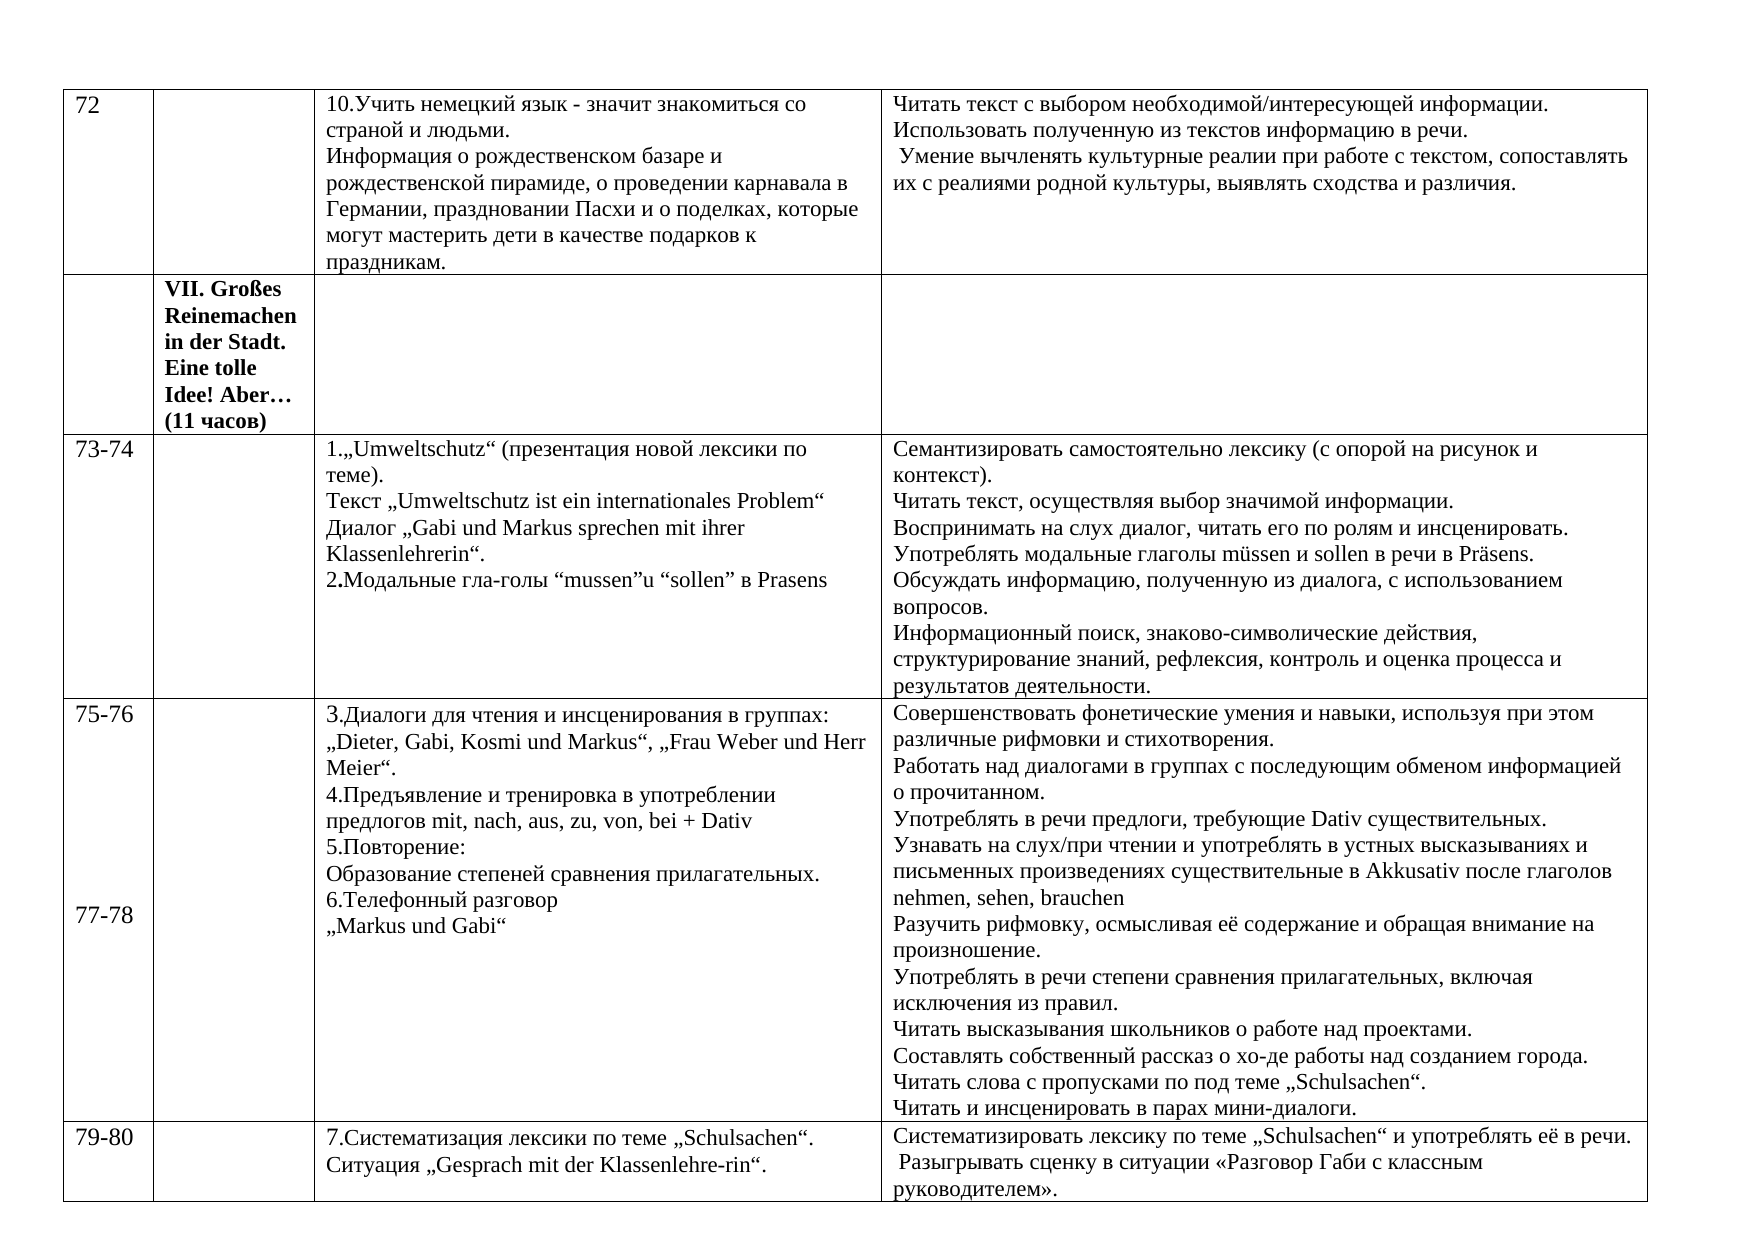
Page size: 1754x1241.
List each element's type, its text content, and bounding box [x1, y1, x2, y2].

table_cell [154, 1122, 314, 1201]
table_cell Семантизировать самостоятельно лексику (с опорой на рисунок и контекст). Читать текст, осуществляя выбор значимой информации. Воспринимать на слух диалог, читать его по ролям и инсценировать. Употреблять модальные глаголы müssen и sollen в речи в Präsens. Обсуждать информацию, полученную из диалога, с использованием вопросов. Информационный поиск, знаково-символические действия, структурирование знаний, рефлексия, контроль и оценка процесса и результатов деятельности. [882, 435, 1647, 698]
table_cell Совершенствовать фонетические умения и навыки, используя при этом различные рифмовки и стихотворения. Работать над диалогами в группах с последующим обменом информацией о прочитанном. Употреблять в речи предлоги, требующие Dativ существительных. Узнавать на слух/при чтении и употреблять в устных высказываниях и письменных произведениях существительные в Akkusativ после глаголов nehmen, sehen, brauchen Разучить рифмовку, осмысливая её содержание и обращая внимание на произношение. Употреблять в речи степени сравнения прилагательных, включая исключения из правил. Читать высказывания школьников о работе над проектами. Составлять собственный рассказ о хо-де работы над созданием города. Читать слова с пропусками по под теме „Schulsachen“. Читать и инсценировать в парах мини-диалоги. [882, 699, 1647, 1121]
table_cell 3.Диалоги для чтения и инсценирования в группах: „Dieter, Gabi, Kosmi und Markus“, „Frau Weber und Herr Meier“. 4.Предъявление и тренировка в употреблении предлогов mit, nach, aus, zu, von, bei + Dativ 5.Повторение: Образование степеней сравнения прилагательных. 6.Телефонный разговор „Markus und Gabi“ [315, 699, 881, 1121]
table_cell [882, 275, 1647, 433]
table_cell 72 [64, 90, 153, 274]
table_cell 1.„Umweltschutz“ (презентация новой лексики по теме). Текст „Umweltschutz ist ein internationales Problem“ Диалог „Gabi und Markus sprechen mit ihrer Klassenlehrerin“. 2.Модальные гла-голы “mussen”u “sollen” в Prasens [315, 435, 881, 698]
table_cell [64, 275, 153, 433]
table_cell 10.Учить немецкий язык - значит знакомиться со страной и людьми. Информация о рождественском базаре и рождественской пирамиде, о проведении карнавала в Германии, праздновании Пасхи и о поделках, которые могут мастерить дети в качестве подарков к праздникам. [315, 90, 881, 274]
table_cell [154, 699, 314, 1121]
table_cell [154, 90, 314, 274]
table_cell VII. Großes Reinemachen in der Stadt. Eine tolle Idee! Aber… (11 часов) [154, 275, 314, 433]
table_cell Читать текст с выбором необходимой/интересующей информации. Использовать полученную из текстов информацию в речи. Умение вычленять культурные реалии при работе с текстом, сопоставлять их с реалиями родной культуры, выявлять сходства и различия. [882, 90, 1647, 274]
table_cell [154, 435, 314, 698]
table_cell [315, 1122, 881, 1201]
table_cell 79-80 [64, 1122, 153, 1201]
table_cell [315, 275, 881, 433]
table_cell 73-74 [64, 435, 153, 698]
table_cell 75-76 77-78 [64, 699, 153, 1121]
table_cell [882, 1122, 1647, 1201]
